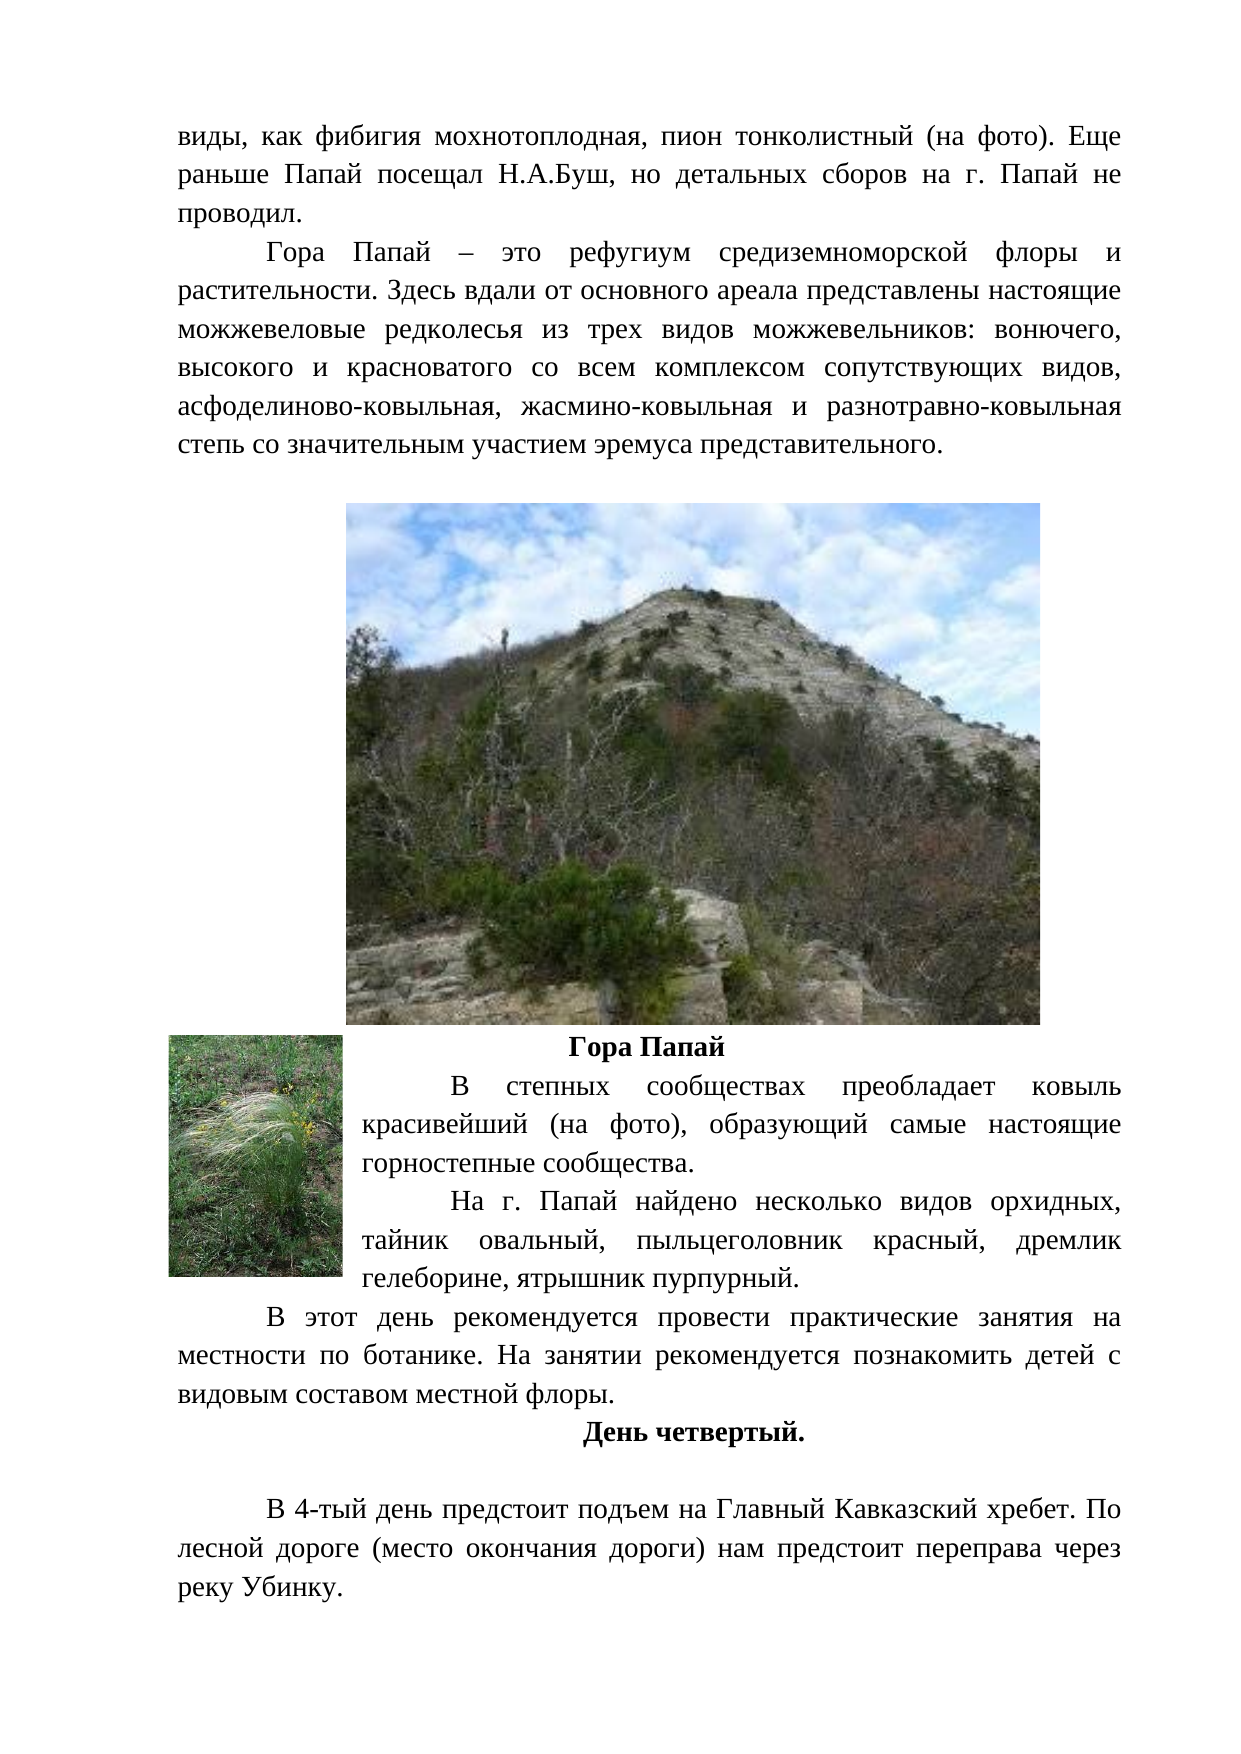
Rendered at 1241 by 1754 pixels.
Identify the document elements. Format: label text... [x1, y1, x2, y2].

text Гора Папай [177, 1029, 1122, 1063]
text В этот день рекомендуется провести практические занятия на местности по ботанике. На занятии рекомендуется познакомить детей с видовым составом местной флоры. [177, 1299, 1122, 1409]
picture [346, 503, 1041, 1025]
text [177, 118, 1122, 229]
picture [168, 1035, 343, 1277]
text На г. Папай найдено несколько видов орхидных, тайник овальный, пыльцеголовник красный, дремлик гелеборине, ятрышник пурпурный. [177, 1183, 1122, 1294]
text В степных сообществах преобладает ковыль красивейший (на фото), образующий самые настоящие горностепные сообщества. [343, 1068, 1122, 1178]
text День четвертый. [177, 1414, 1122, 1448]
text В 4-тый день предстоит подъем на Главный Кавказский хребет. По лесной дороге (место окончания дороги) нам предстоит переправа через реку Убинку. [177, 1492, 1122, 1602]
text Гора Папай – это рефугиум средиземноморской флоры и растительности. Здесь вдали от основного ареала представлены настоящие можжевеловые редколесья из трех видов можжевельников: вонючего, высокого и красноватого со всем комплексом сопутствующих видов, асфоделиново-ковыльная, жасмино-ковыльная и разнотравно-ковыльная степь со значительным участием эремуса представительного. [177, 234, 1122, 460]
